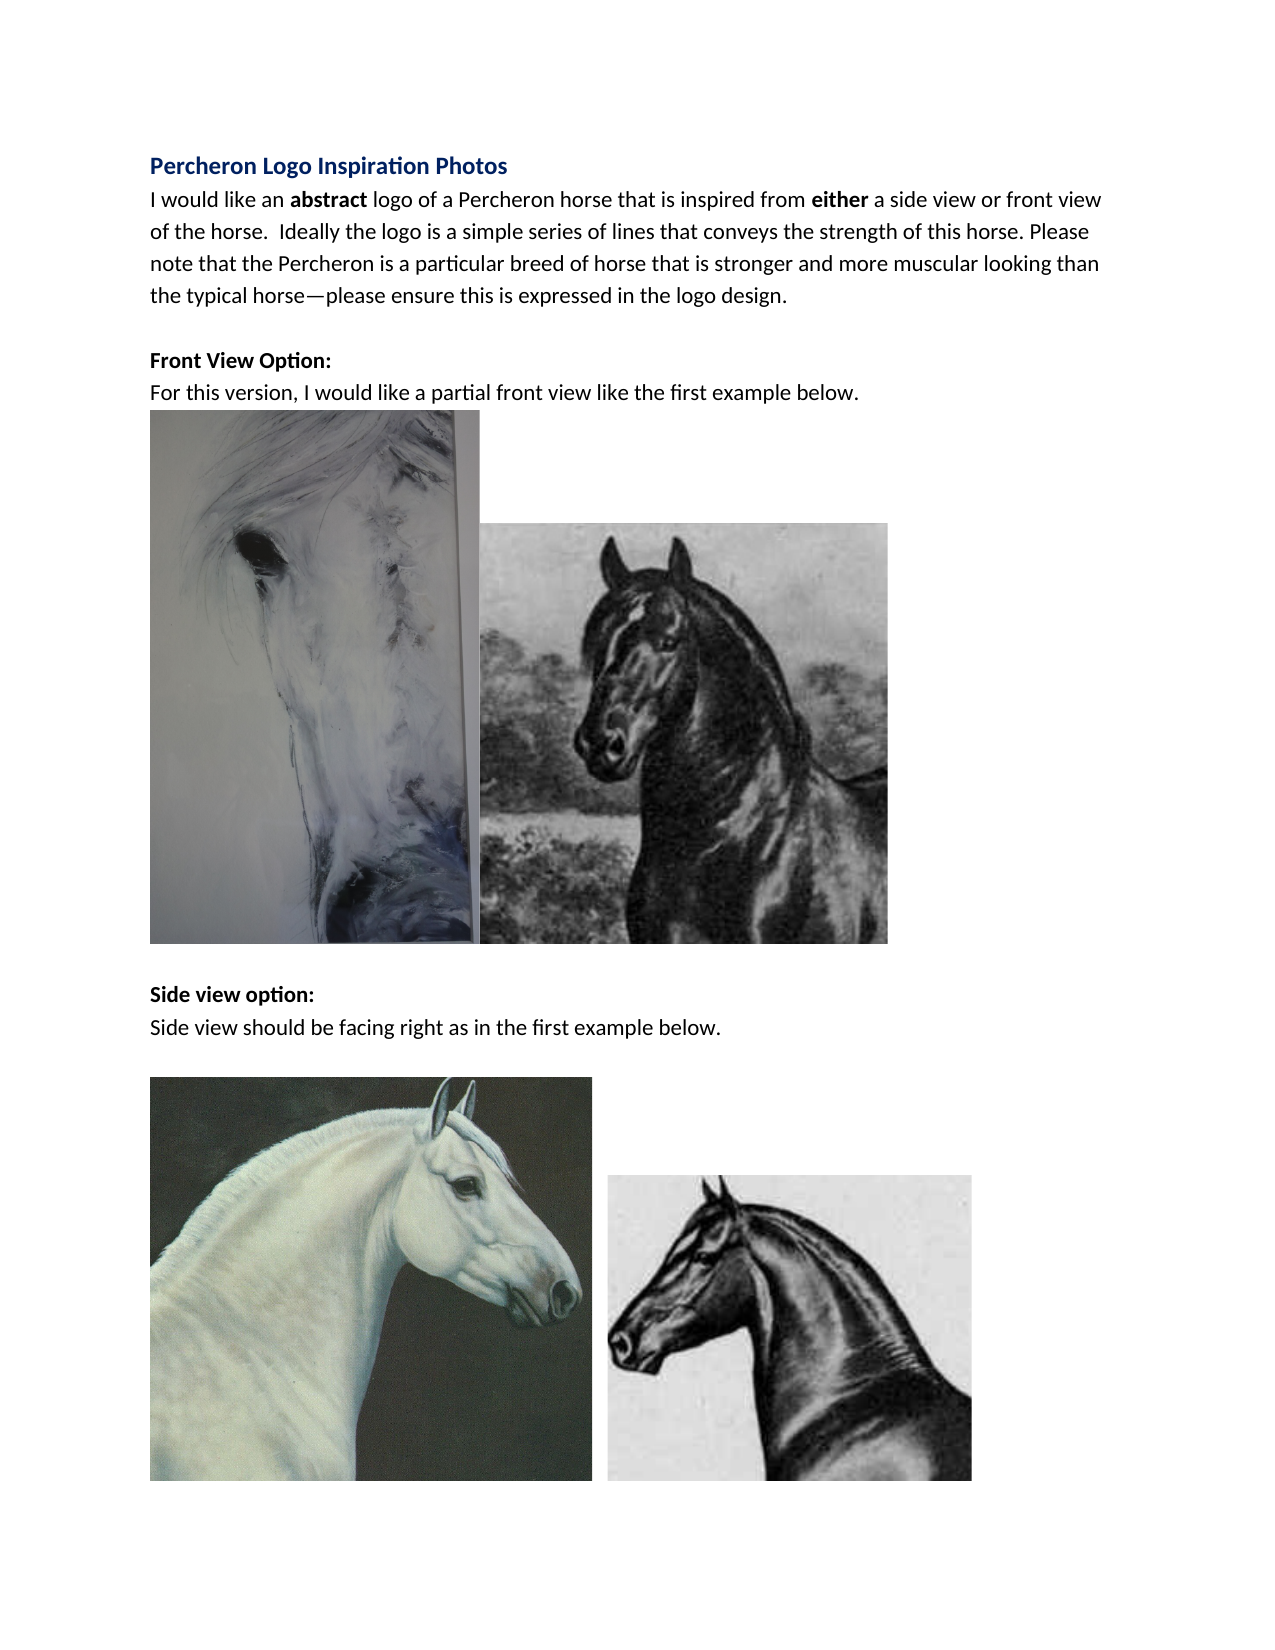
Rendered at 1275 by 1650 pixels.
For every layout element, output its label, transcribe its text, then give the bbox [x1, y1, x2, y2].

picture [150, 410, 888, 944]
text For this version, I would like a partial front view like the first example below. [150, 378, 1125, 406]
text Percheron Logo Inspiration Photos [150, 150, 1125, 181]
picture [150, 1077, 593, 1481]
text Front View Option: [150, 346, 1125, 374]
text Side view option: [150, 980, 1125, 1008]
text Side view should be facing right as in the first example below. [150, 1013, 1125, 1041]
picture [607, 1175, 972, 1481]
text I would like an abstract logo of a Percheron horse that is inspired from either a side view or front view of the horse. Ideally the logo is a simple series of lines that conveys the strength of this horse. Please note that the Percheron is a particular breed of horse that is stronger and more muscular looking than the typical horse—please ensure this is expressed in the logo design. [150, 185, 1125, 309]
